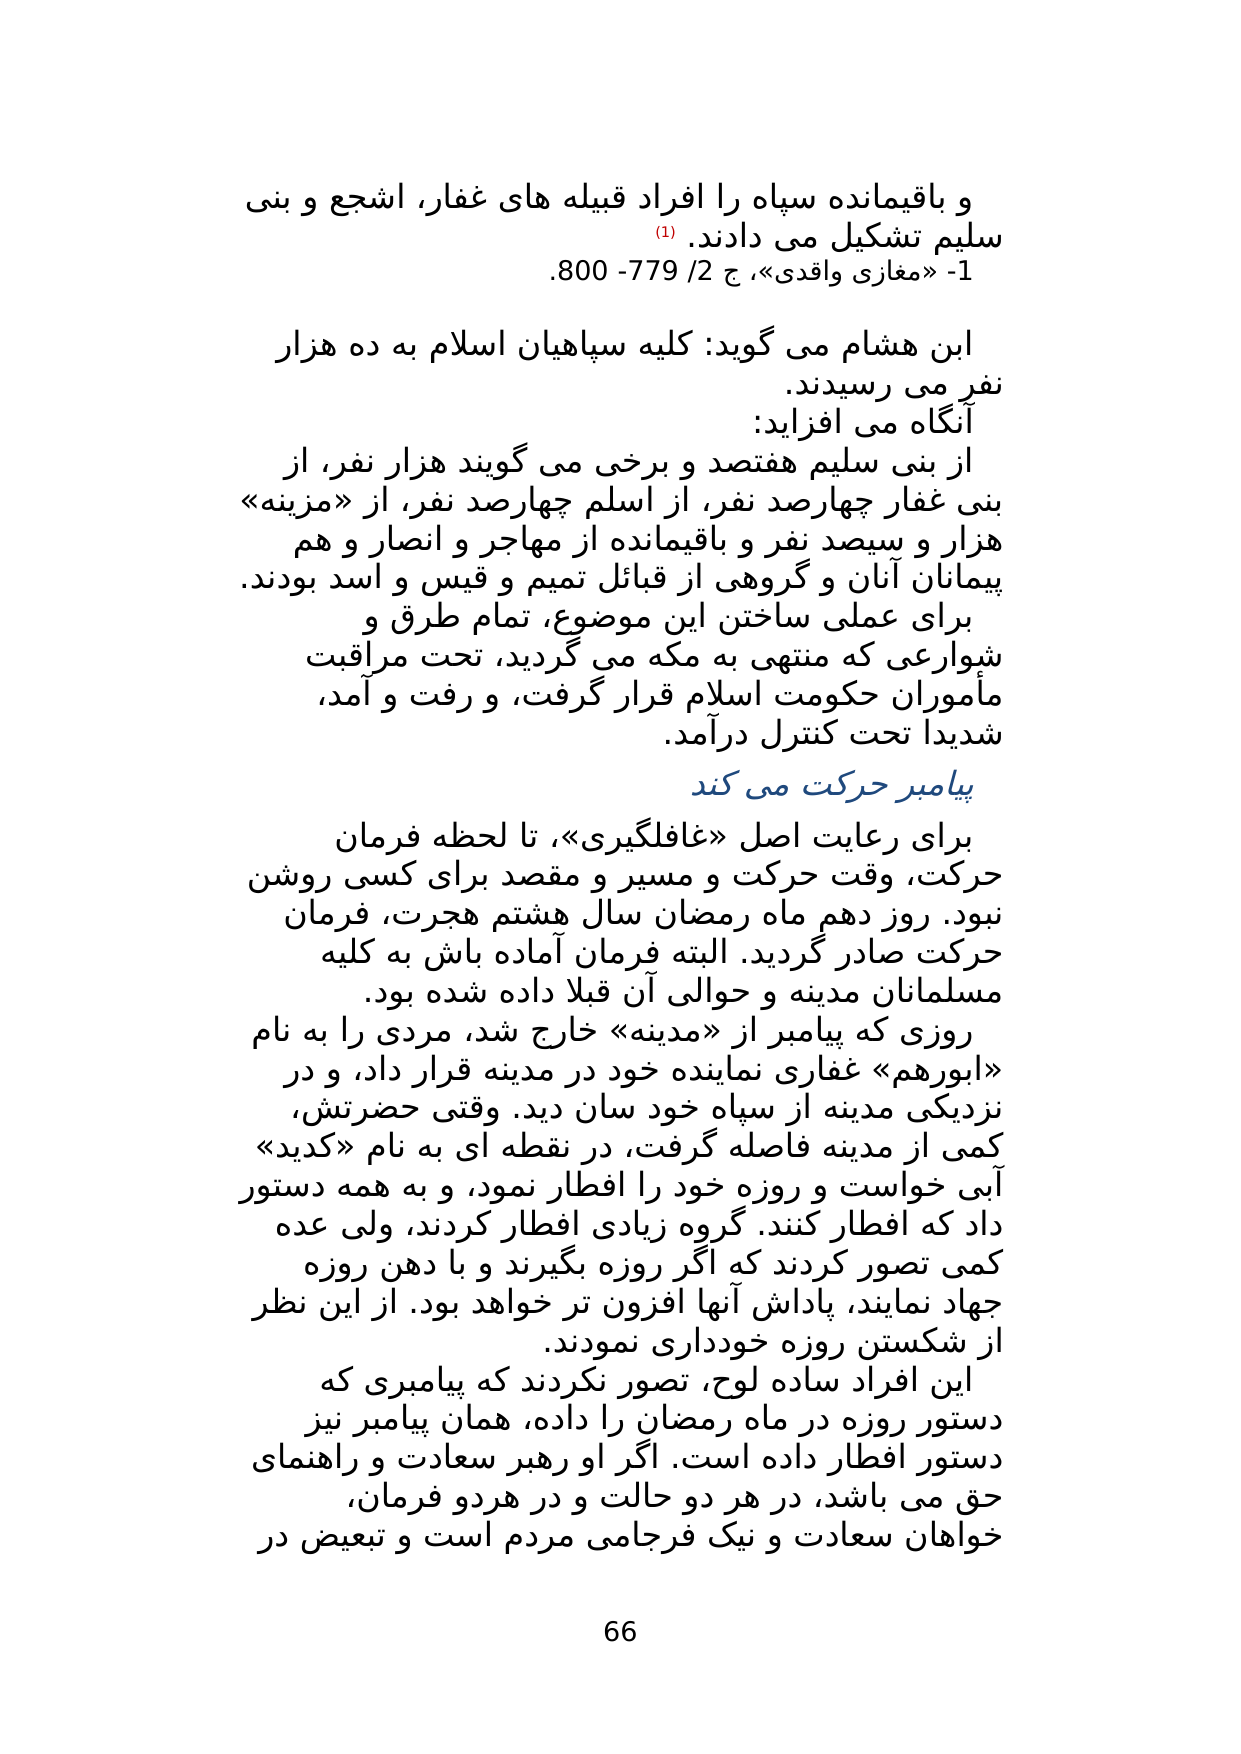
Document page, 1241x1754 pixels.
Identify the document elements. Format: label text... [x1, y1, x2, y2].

text از بنی سلیم هفتصد و برخی می گویند هزار نفر، از بنی غفار چهارصد نفر، از اسلم چهارصد نفر، از «مزینه» هزار و سیصد نفر و باقیمانده از مهاجر و انصار و هم پیمانان آنان و گروهی از قبائل تمیم و قیس و اسد بودند. [236, 441, 1004, 597]
text آنگاه می افزاید: [236, 402, 1004, 441]
text 1- «مغازی واقدی»، ج 2/ 779- 800. [236, 255, 1004, 286]
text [236, 1360, 1004, 1554]
text برای عملی ساختن این موضوع، تمام طرق و شوارعی که منتهی به مکه می گردید، تحت مراقبت مأموران حکومت اسلام قرار گرفت، و رفت و آمد، شدیدا تحت کنترل درآمد. [236, 597, 1004, 752]
text برای رعایت اصل «غافلگیری»، تا لحظه فرمان حرکت، وقت حرکت و مسیر و مقصد برای کسی روشن نبود. روز دهم ماه رمضان سال هشتم هجرت، فرمان حرکت صادر گردید. البته فرمان آماده باش به کلیه مسلمانان مدینه و حوالی آن قبلا داده شده بود. [236, 816, 1004, 1010]
subtitle پیامبر حرکت می کند [236, 765, 1004, 803]
text و باقیمانده سپاه را افراد قبیله های غفار، اشجع و بنی سلیم تشکیل می دادند. (1) [236, 177, 1004, 255]
text روزی که پیامبر از «مدینه» خارج شد، مردی را به نام «ابورهم» غفاری نماینده خود در مدینه قرار داد، و در نزدیکی مدینه از سپاه خود سان دید. وقتی حضرتش، کمی از مدینه فاصله گرفت، در نقطه ای به نام «کدید» آبی خواست و روزه خود را افطار نمود، و به همه دستور داد که افطار کنند. گروه زیادی افطار کردند، ولی عده کمی تصور کردند که اگر روزه بگیرند و با دهن روزه جهاد نمایند، پاداش آنها افزون تر خواهد بود. از این نظر از شکستن روزه خودداری نمودند. [236, 1010, 1004, 1360]
text ابن هشام می گوید: کلیه سپاهیان اسلام به ده هزار نفر می رسیدند. [236, 325, 1004, 402]
